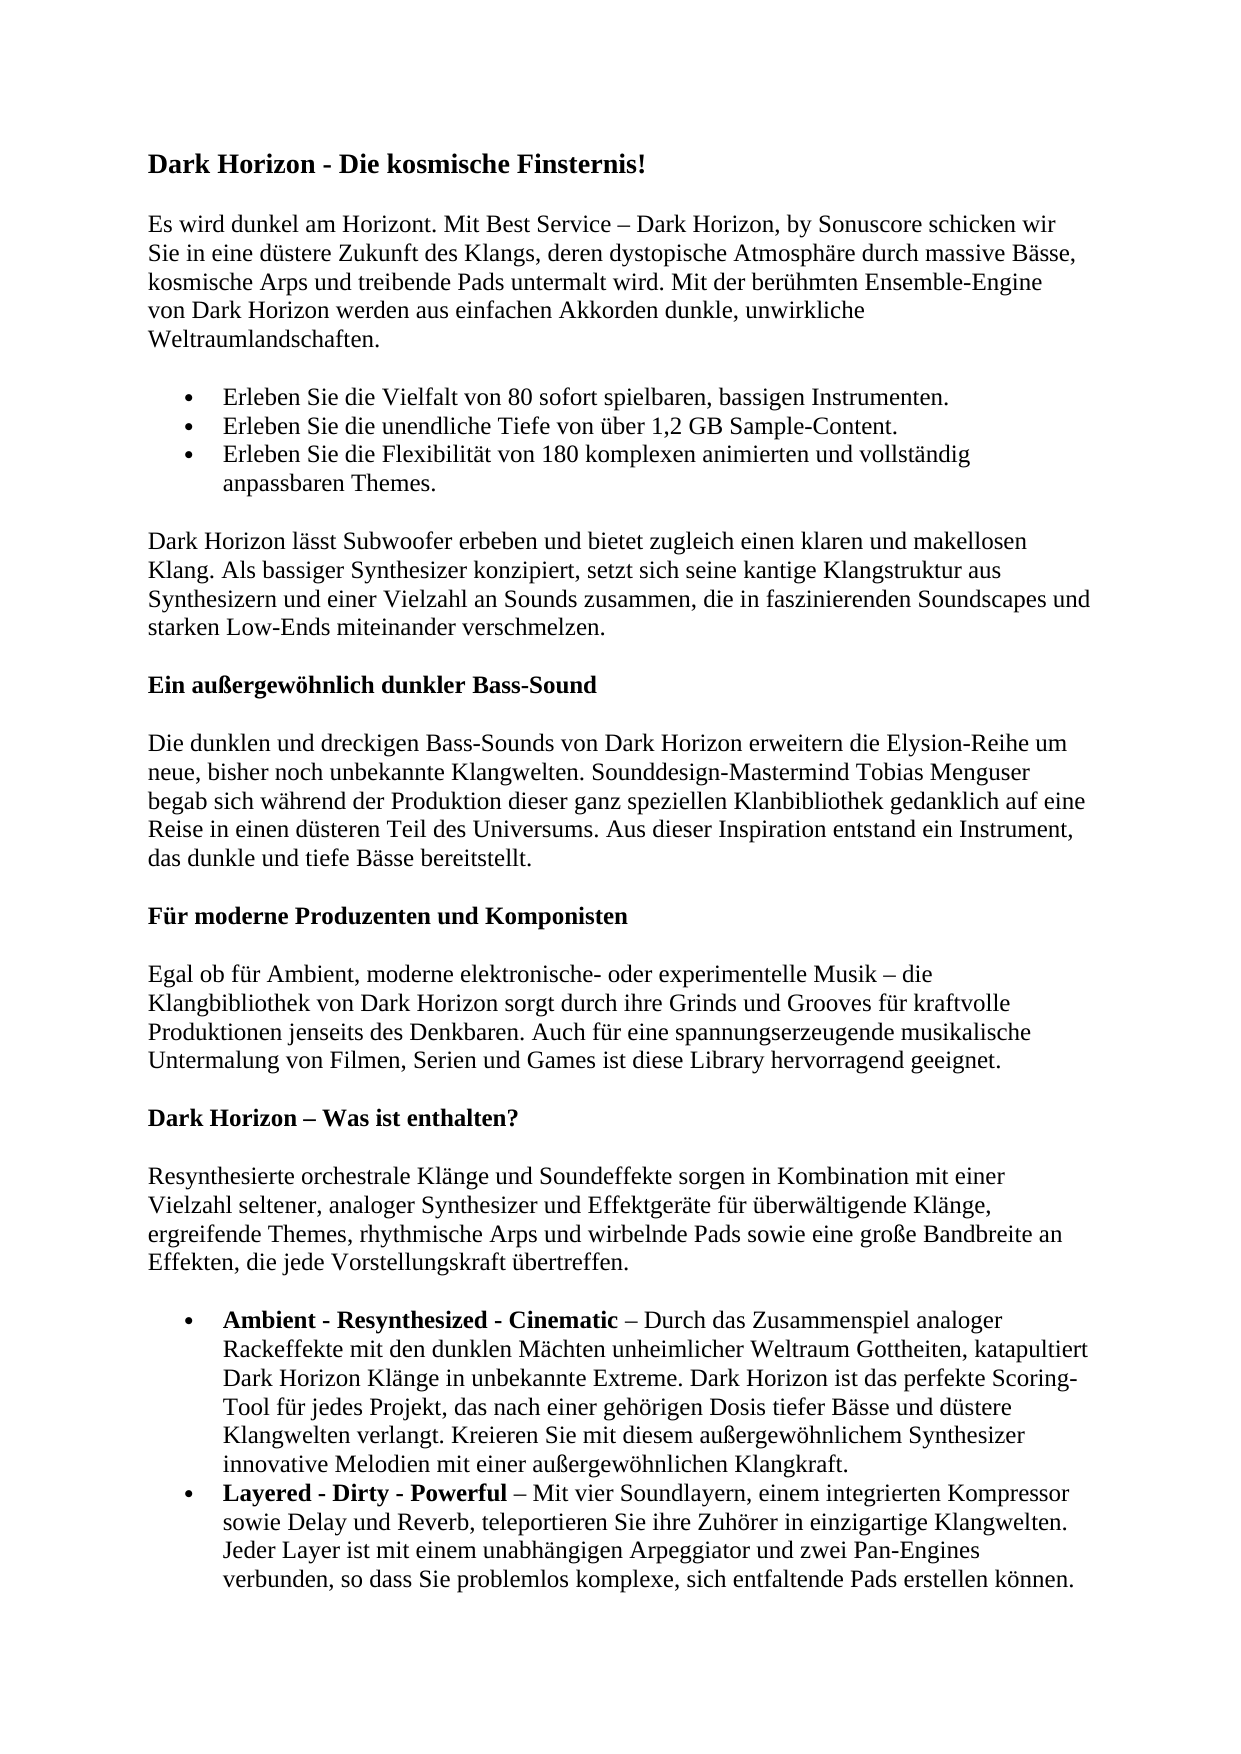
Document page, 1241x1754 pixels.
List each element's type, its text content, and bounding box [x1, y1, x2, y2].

list Erleben Sie die Vielfalt von 80 sofort spielbaren, bassigen Instrumenten. [185, 382, 1093, 411]
text Resynthesierte orchestrale Klänge und Soundeffekte sorgen in Kombination mit einer Vielzahl seltener, analoger Synthesizer und Effektgeräte für überwältigende Klänge, ergreifende Themes, rhythmische Arps und wirbelnde Pads sowie eine große Bandbreite an Effekten, die jede Vorstellungskraft übertreffen. [148, 1161, 1093, 1276]
text Dark Horizon - Die kosmische Finsternis! [148, 148, 1093, 180]
text Die dunklen und dreckigen Bass-Sounds von Dark Horizon erweitern die Elysion-Reihe um neue, bisher noch unbekannte Klangwelten. Sounddesign-Mastermind Tobias Menguser begab sich während der Produktion dieser ganz speziellen Klanbibliothek gedanklich auf eine Reise in einen düsteren Teil des Universums. Aus dieser Inspiration entstand ein Instrument, das dunkle und tiefe Bässe bereitstellt. [148, 728, 1093, 872]
list Erleben Sie die Flexibilität von 180 komplexen animierten und vollständig anpassbaren Themes. [185, 439, 1093, 497]
text Für moderne Produzenten und Komponisten [148, 901, 1093, 930]
text Dark Horizon lässt Subwoofer erbeben und bietet zugleich einen klaren und makellosen Klang. Als bassiger Synthesizer konzipiert, setzt sich seine kantige Klangstruktur aus Synthesizern und einer Vielzahl an Sounds zusammen, die in faszinierenden Soundscapes und starken Low-Ends miteinander verschmelzen. [148, 526, 1093, 641]
text Dark Horizon – Was ist enthalten? [148, 1103, 1093, 1132]
text Egal ob für Ambient, moderne elektronische- oder experimentelle Musik – die Klangbibliothek von Dark Horizon sorgt durch ihre Grinds und Grooves für kraftvolle Produktionen jenseits des Denkbaren. Auch für eine spannungserzeugende musikalische Untermalung von Filmen, Serien und Games ist diese Library hervorragend geeignet. [148, 959, 1093, 1074]
text Es wird dunkel am Horizont. Mit Best Service – Dark Horizon, by Sonuscore schicken wir Sie in eine düstere Zukunft des Klangs, deren dystopische Atmosphäre durch massive Bässe, kosmische Arps und treibende Pads untermalt wird. Mit der berühmten Ensemble-Engine von Dark Horizon werden aus einfachen Akkorden dunkle, unwirkliche Weltraumlandschaften. [148, 209, 1093, 353]
list Layered - Dirty - Powerful – Mit vier Soundlayern, einem integrierten Kompressor sowie Delay und Reverb, teleportieren Sie ihre Zuhörer in einzigartige Klangwelten. Jeder Layer ist mit einem unabhängigen Arpeggiator und zwei Pan-Engines verbunden, so dass Sie problemlos komplexe, sich entfaltende Pads erstellen können. [185, 1478, 1093, 1593]
list Erleben Sie die unendliche Tiefe von über 1,2 GB Sample-Content. [185, 411, 1093, 439]
list Ambient - Resynthesized - Cinematic – Durch das Zusammenspiel analoger Rackeffekte mit den dunklen Mächten unheimlicher Weltraum Gottheiten, katapultiert Dark Horizon Klänge in unbekannte Extreme. Dark Horizon ist das perfekte Scoring-Tool für jedes Projekt, das nach einer gehörigen Dosis tiefer Bässe und düstere Klangwelten verlangt. Kreieren Sie mit diesem außergewöhnlichem Synthesizer innovative Melodien mit einer außergewöhnlichen Klangkraft. [185, 1305, 1093, 1478]
text Ein außergewöhnlich dunkler Bass-Sound [148, 670, 1093, 699]
